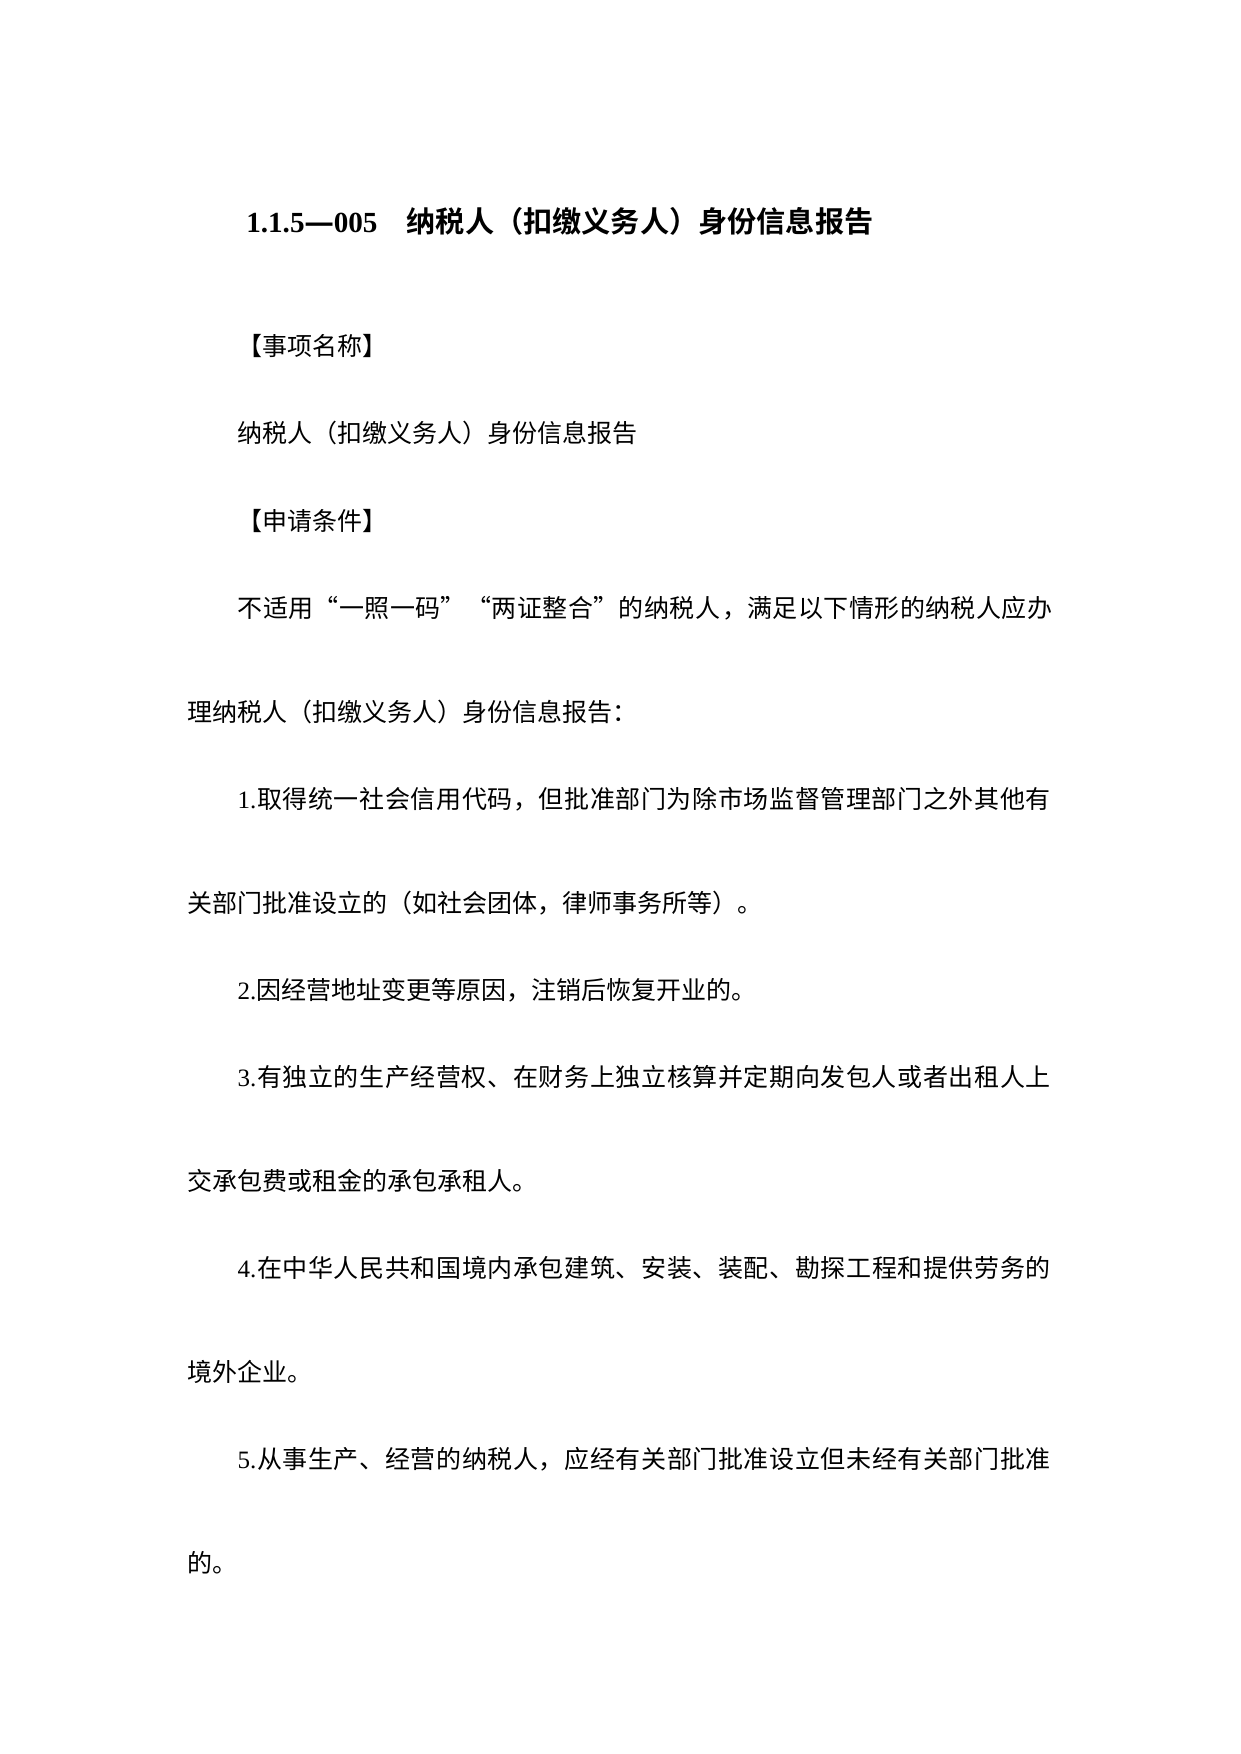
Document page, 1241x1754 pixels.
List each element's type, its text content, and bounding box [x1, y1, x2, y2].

text 【申请条件】 [187, 485, 1053, 554]
text 2.因经营地址变更等原因，注销后恢复开业的。 [187, 954, 1053, 1023]
text 4.在中华人民共和国境内承包建筑、安装、装配、勘探工程和提供劳务的境外企业。 [187, 1232, 1053, 1405]
text 不适用“一照一码”“两证整合”的纳税人，满足以下情形的纳税人应办理纳税人（扣缴义务人）身份信息报告： [187, 572, 1053, 745]
text 5.从事生产、经营的纳税人，应经有关部门批准设立但未经有关部门批准的。 [187, 1423, 1053, 1596]
text 1.1.5—005 纳税人（扣缴义务人）身份信息报告 [187, 185, 1053, 254]
text 1.取得统一社会信用代码，但批准部门为除市场监督管理部门之外其他有关部门批准设立的（如社会团体，律师事务所等）。 [187, 763, 1053, 936]
text 3.有独立的生产经营权、在财务上独立核算并定期向发包人或者出租人上交承包费或租金的承包承租人。 [187, 1041, 1053, 1214]
text 【事项名称】 [187, 310, 1053, 379]
text 纳税人（扣缴义务人）身份信息报告 [187, 397, 1053, 467]
